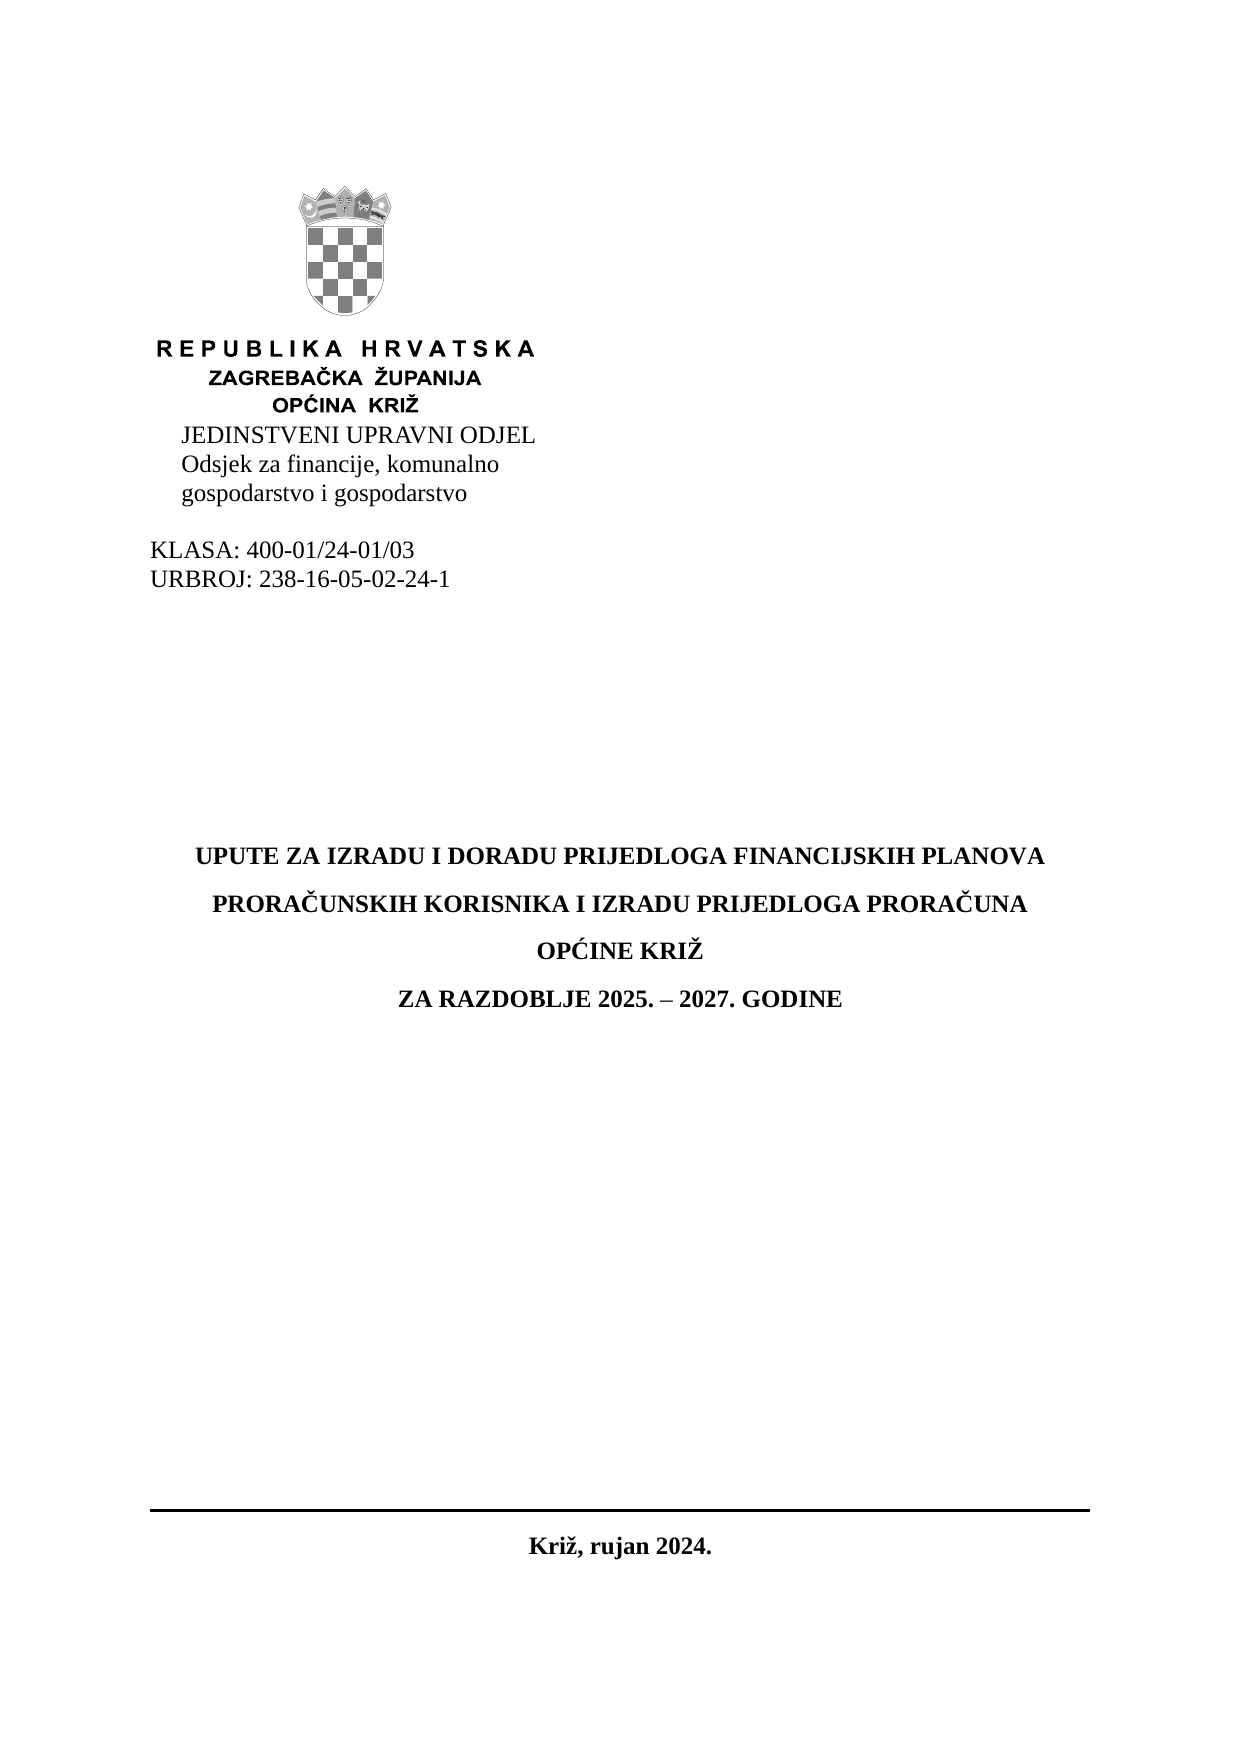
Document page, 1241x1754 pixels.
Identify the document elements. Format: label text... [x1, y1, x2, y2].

text OPĆINE KRIŽ [150, 936, 1090, 965]
text JEDINSTVENI UPRAVNI ODJEL [150, 420, 1090, 449]
text ZA RAZDOBLJE 2025. – 2027. GODINE [150, 984, 1090, 1013]
text gospodarstvo i gospodarstvo [150, 478, 1090, 506]
text Odsjek za financije, komunalno [150, 449, 1090, 478]
text URBROJ: 238-16-05-02-24-1 [150, 564, 1090, 593]
text PRORAČUNSKIH KORISNIKA I IZRADU PRIJEDLOGA PRORAČUNA [150, 889, 1090, 917]
text Križ, rujan 2024. [150, 1531, 1090, 1560]
text UPUTE ZA IZRADU I DORADU PRIJEDLOGA FINANCIJSKIH PLANOVA [150, 841, 1090, 870]
text KLASA: 400-01/24-01/03 [150, 535, 1090, 564]
